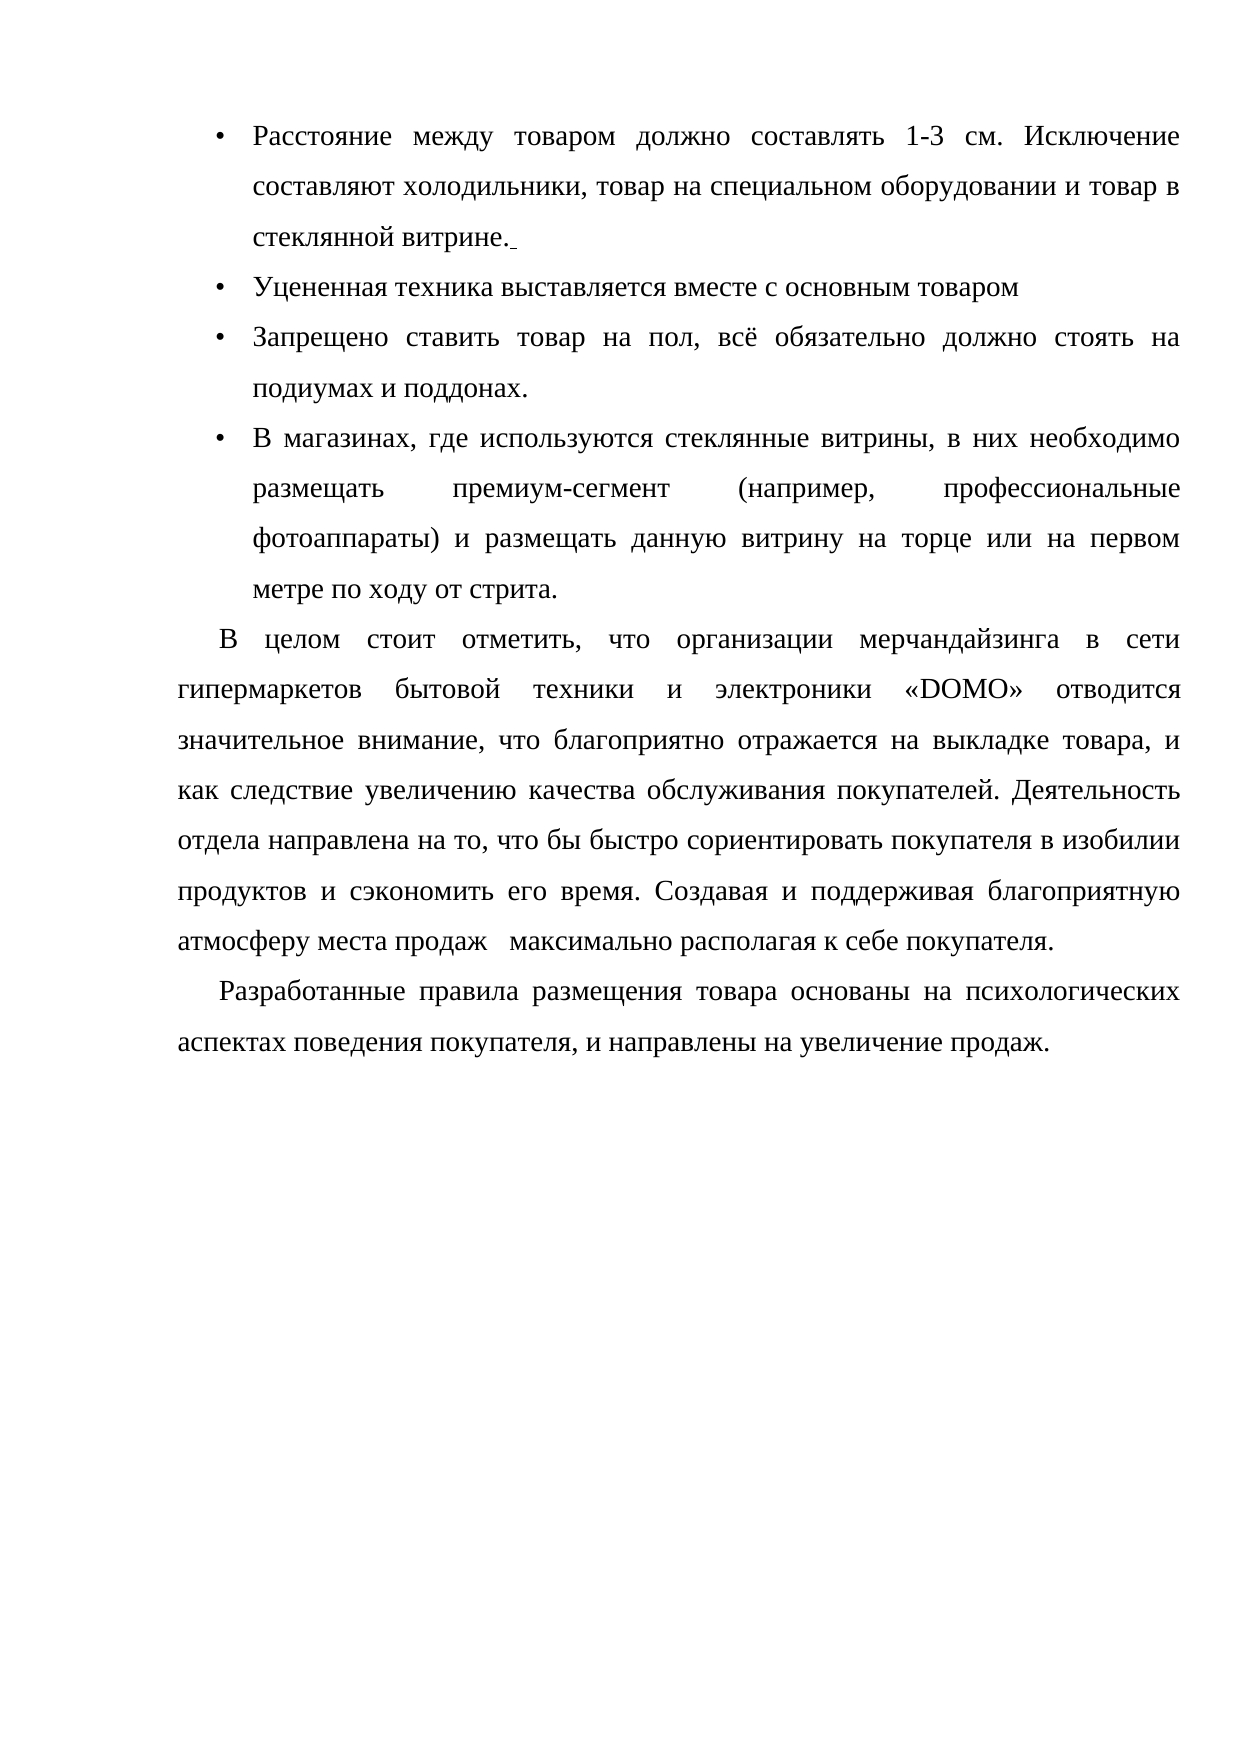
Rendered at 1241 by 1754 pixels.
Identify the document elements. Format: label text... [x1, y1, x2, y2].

list В магазинах, где используются стеклянные витрины, в них необходимо размещать премиум-сегмент (например, профессиональные фотоаппараты) и размещать данную витрину на торце или на первом метре по ходу от стрита. [215, 420, 1181, 604]
list Расстояние между товаром должно составлять 1-3 см. Исключение составляют холодильники, товар на специальном оборудовании и товар в стеклянной витрине. [215, 118, 1181, 252]
text В целом стоит отметить, что организации мерчандайзинга в сети гипермаркетов бытовой техники и электроники «DOMO» отводится значительное внимание, что благоприятно отражается на выкладке товара, и как следствие увеличению качества обслуживания покупателей. Деятельность отдела направлена на то, что бы быстро сориентировать покупателя в изобилии продуктов и сэкономить его время. Создавая и поддерживая благоприятную атмосферу места продаж максимально располагая к себе покупателя. [177, 621, 1181, 957]
list Уцененная техника выставляется вместе с основным товаром [215, 269, 1181, 303]
text Разработанные правила размещения товара основаны на психологических аспектах поведения покупателя, и направлены на увеличение продаж. [177, 973, 1181, 1057]
list Запрещено ставить товар на пол, всё обязательно должно стоять на подиумах и поддонах. [215, 319, 1181, 403]
